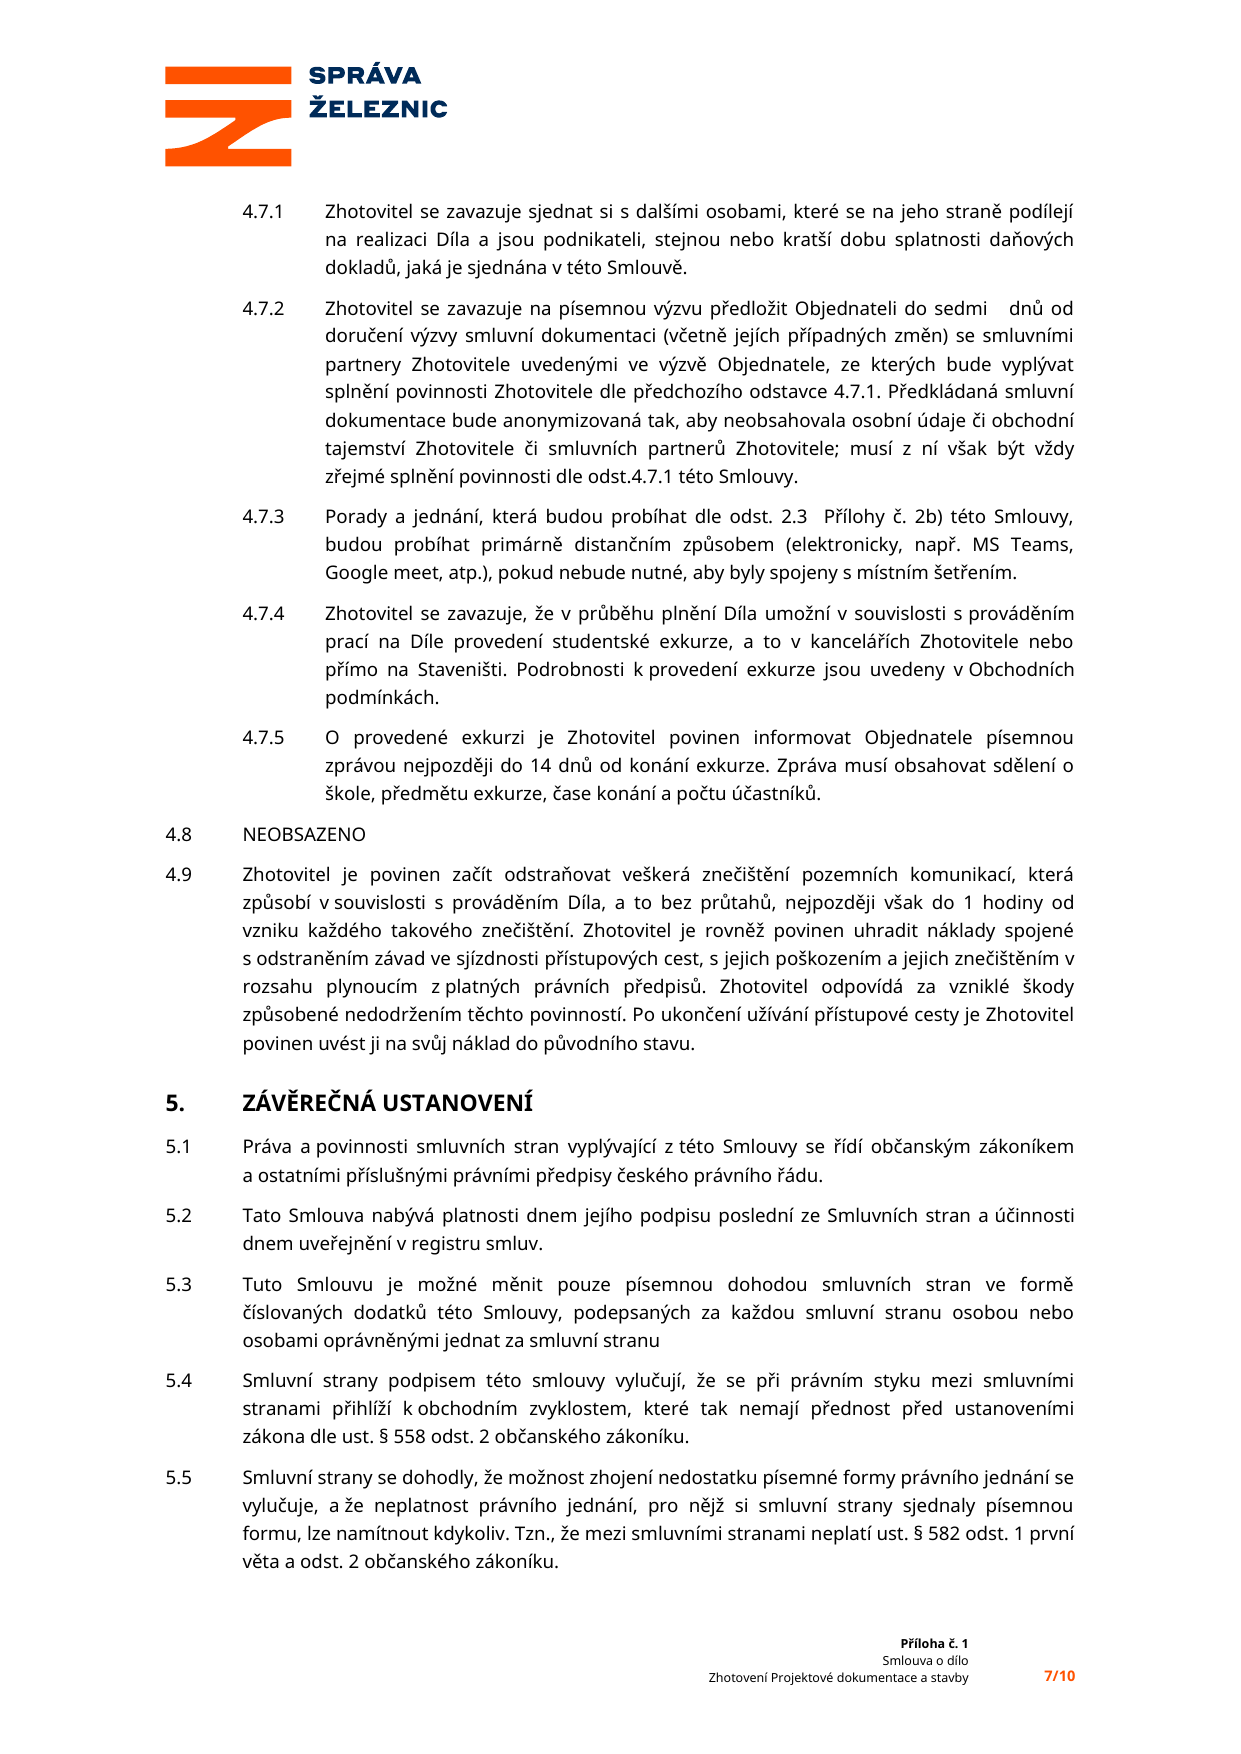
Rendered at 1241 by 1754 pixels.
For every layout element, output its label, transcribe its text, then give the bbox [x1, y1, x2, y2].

text O provedené exkurzi je Zhotovitel povinen informovat Objednatele písemnou zprávou nejpozději do 14 dnů od konání exkurze. Zpráva musí obsahovat sdělení o škole, předmětu exkurze, čase konání a počtu účastníků. [242, 724, 1075, 806]
text Porady a jednání, která budou probíhat dle odst. 2.3 Přílohy č. 2b) této Smlouvy, budou probíhat primárně distančním způsobem (elektronicky, např. MS Teams, Google meet, atp.), pokud nebude nutné, aby byly spojeny s místním šetřením. [242, 503, 1075, 585]
text Zhotovitel je povinen začít odstraňovat veškerá znečištění pozemních komunikací, která způsobí v souvislosti s prováděním Díla, a to bez průtahů, nejpozději však do 1 hodiny od vzniku každého takového znečištění. Zhotovitel je rovněž povinen uhradit náklady spojené s odstraněním závad ve sjízdnosti přístupových cest, s jejich poškozením a jejich znečištěním v rozsahu plynoucím z platných právních předpisů. Zhotovitel odpovídá za vzniklé škody způsobené nedodržením těchto povinností. Po ukončení užívání přístupové cesty je Zhotovitel povinen uvést ji na svůj náklad do původního stavu. [165, 862, 1075, 1055]
text Zhotovitel se zavazuje, že v průběhu plnění Díla umožní v souvislosti s prováděním prací na Díle provedení studentské exkurze, a to v kancelářích Zhotovitele nebo přímo na Staveništi. Podrobnosti k provedení exkurze jsou uvedeny v Obchodních podmínkách. [242, 600, 1075, 709]
text Zhotovitel se zavazuje sjednat si s dalšími osobami, které se na jeho straně podílejí na realizaci Díla a jsou podnikateli, stejnou nebo kratší dobu splatnosti daňových dokladů, jaká je sjednána v této Smlouvě. [242, 198, 1075, 280]
text ZÁVĚREČNÁ USTANOVENÍ [165, 1087, 1075, 1118]
text Smluvní strany podpisem této smlouvy vylučují, že se při právním styku mezi smluvními stranami přihlíží k obchodním zvyklostem, které tak nemají přednost před ustanoveními zákona dle ust. § 558 odst. 2 občanského zákoníku. [165, 1367, 1075, 1449]
text Práva a povinnosti smluvních stran vyplývající z této Smlouvy se řídí občanským zákoníkem a ostatními příslušnými právními předpisy českého právního řádu. [165, 1134, 1075, 1187]
text Tato Smlouva nabývá platnosti dnem jejího podpisu poslední ze Smluvních stran a účinnosti dnem uveřejnění v registru smluv. [165, 1202, 1075, 1256]
text NEOBSAZENO [165, 821, 1075, 847]
text Zhotovitel se zavazuje na písemnou výzvu předložit Objednateli do sedmi dnů od doručení výzvy smluvní dokumentaci (včetně jejích případných změn) se smluvními partnery Zhotovitele uvedenými ve výzvě Objednatele, ze kterých bude vyplývat splnění povinnosti Zhotovitele dle předchozího odstavce 4.7.1. Předkládaná smluvní dokumentace bude anonymizovaná tak, aby neobsahovala osobní údaje či obchodní tajemství Zhotovitele či smluvních partnerů Zhotovitele; musí z ní však být vždy zřejmé splnění povinnosti dle odst.4.7.1 této Smlouvy. [242, 295, 1075, 488]
text Smluvní strany se dohodly, že možnost zhojení nedostatku písemné formy právního jednání se vylučuje, a že neplatnost právního jednání, pro nějž si smluvní strany sjednaly písemnou formu, lze namítnout kdykoliv. Tzn., že mezi smluvními stranami neplatí ust. § 582 odst. 1 první věta a odst. 2 občanského zákoníku. [165, 1464, 1075, 1574]
text Tuto Smlouvu je možné měnit pouze písemnou dohodou smluvních stran ve formě číslovaných dodatků této Smlouvy, podepsaných za každou smluvní stranu osobou nebo osobami oprávněnými jednat za smluvní stranu [165, 1271, 1075, 1352]
